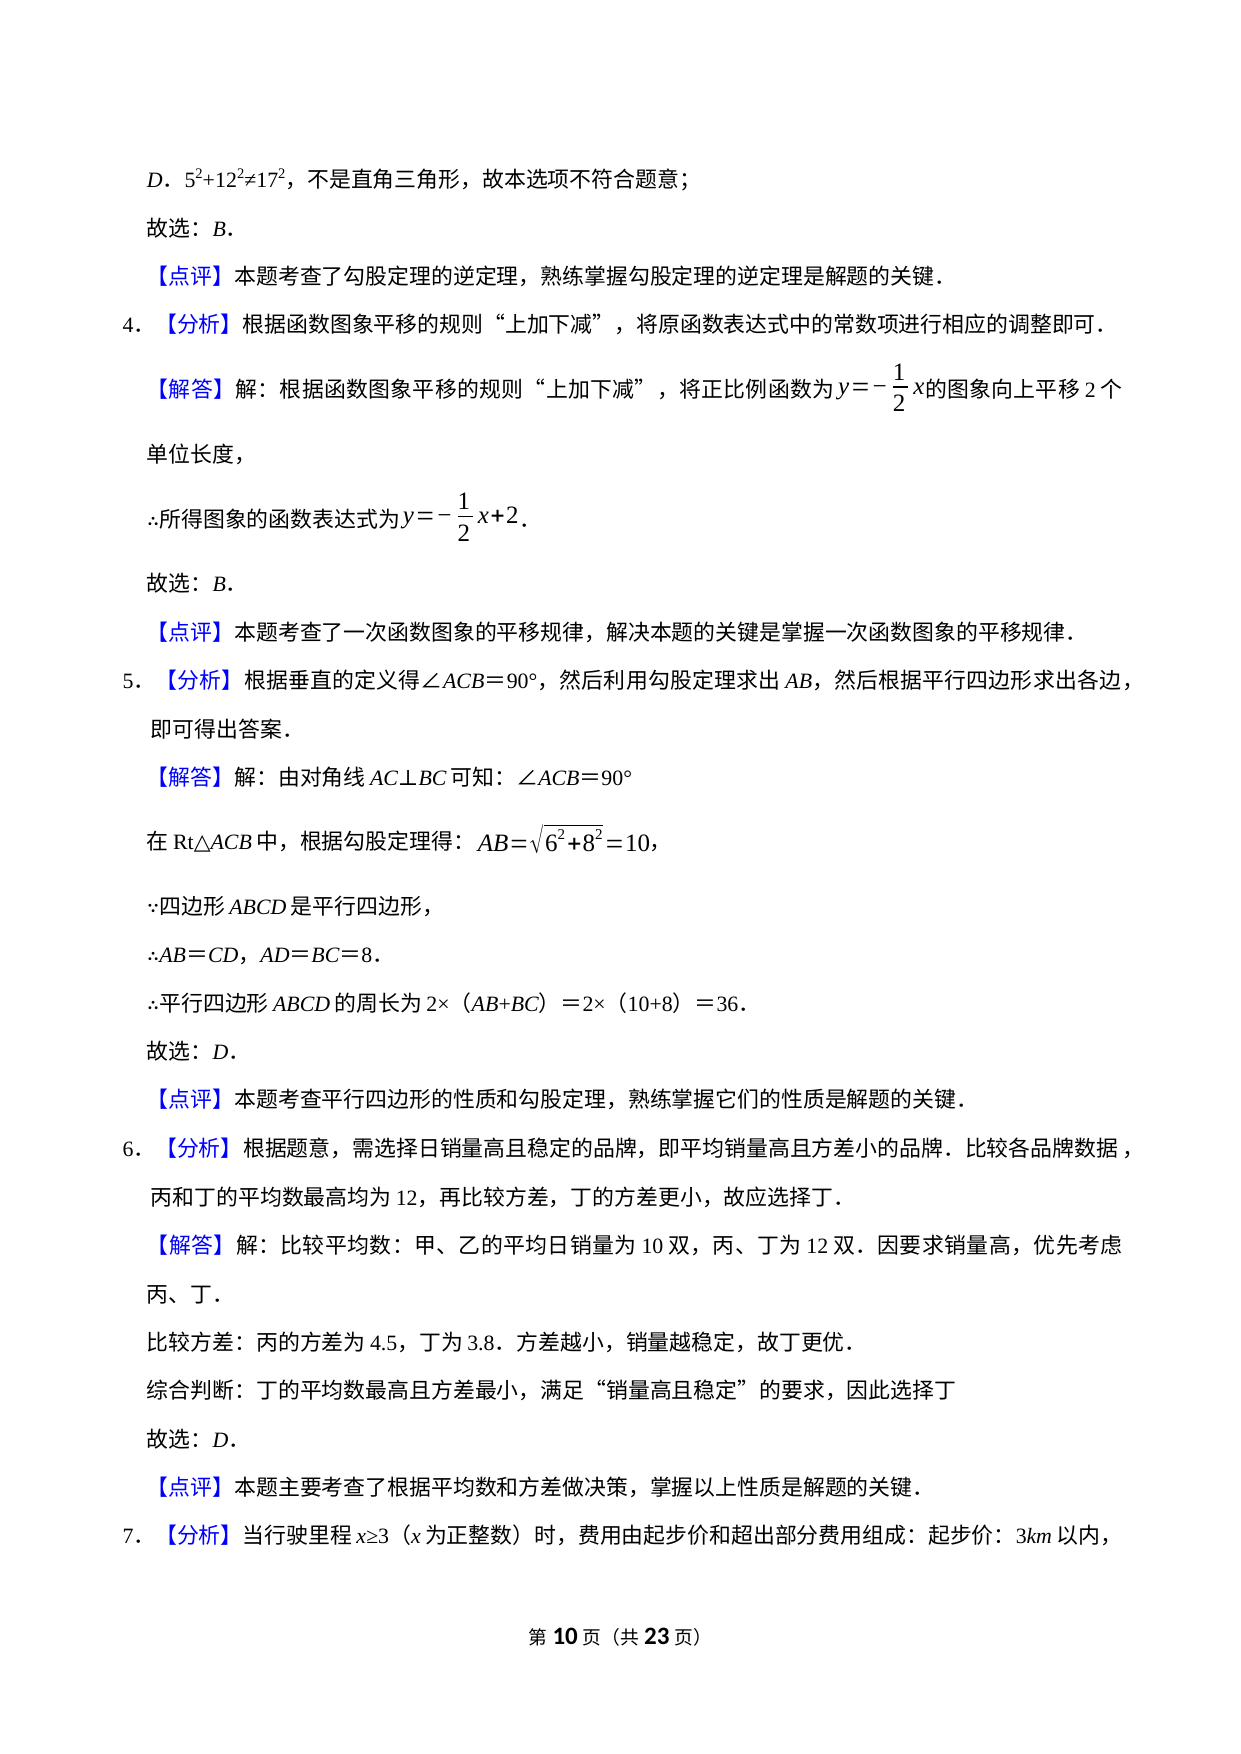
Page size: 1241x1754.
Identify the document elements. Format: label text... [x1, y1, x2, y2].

text ∴AB＝CD，AD＝BC＝8． [147, 937, 1122, 969]
text 综合判断：丁的平均数最高且方差最小，满足“销量高且稳定”的要求，因此选择丁 [147, 1373, 1122, 1405]
text 故选：B． [147, 566, 1122, 598]
text 【点评】本题主要考查了根据平均数和方差做决策，掌握以上性质是解题的关键． [147, 1469, 1122, 1502]
text 6．【分析】根据题意，需选择日销量高且稳定的品牌，即平均销量高且方差小的品牌．比较各品牌数据，丙和丁的平均数最高均为12，再比较方差，丁的方差更小，故应选择丁． [122, 1130, 1122, 1212]
text ∵四边形ABCD是平行四边形， [147, 889, 1122, 921]
text 【点评】本题考查平行四边形的性质和勾股定理，熟练掌握它们的性质是解题的关键． [147, 1082, 1122, 1114]
text 【解答】解：比较平均数：甲、乙的平均日销量为10双，丙、丁为12双．因要求销量高，优先考虑丙、丁． [147, 1227, 1122, 1309]
text 故选：D． [147, 1421, 1122, 1454]
text D．52+122≠172，不是直角三角形，故本选项不符合题意； [147, 162, 1122, 194]
text 比较方差：丙的方差为4.5，丁为3.8．方差越小，销量越稳定，故丁更优． [147, 1324, 1122, 1357]
text 4．【分析】根据函数图象平移的规则“上加下减”，将原函数表达式中的常数项进行相应的调整即可． [122, 307, 1122, 339]
text ∴所得图象的函数表达式为． [147, 485, 1122, 550]
text 【解答】解：根据函数图象平移的规则“上加下减”，将正比例函数为的图象向上平移2个单位长度， [147, 355, 1122, 469]
text ∴平行四边形ABCD的周长为2×（AB+BC）＝2×（10+8）＝36． [147, 985, 1122, 1018]
text 在Rt△ACB中，根据勾股定理得：， [147, 808, 1122, 873]
text 故选：D． [147, 1034, 1122, 1066]
text 5．【分析】根据垂直的定义得∠ACB＝90°，然后利用勾股定理求出AB，然后根据平行四边形求出各边，即可得出答案． [122, 662, 1122, 744]
text 【点评】本题考查了勾股定理的逆定理，熟练掌握勾股定理的逆定理是解题的关键． [147, 259, 1122, 291]
text 故选：B． [147, 210, 1122, 243]
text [122, 1518, 1122, 1550]
text 【解答】解：由对角线AC⊥BC可知：∠ACB＝90° [147, 759, 1122, 792]
text 【点评】本题考查了一次函数图象的平移规律，解决本题的关键是掌握一次函数图象的平移规律． [147, 614, 1122, 647]
